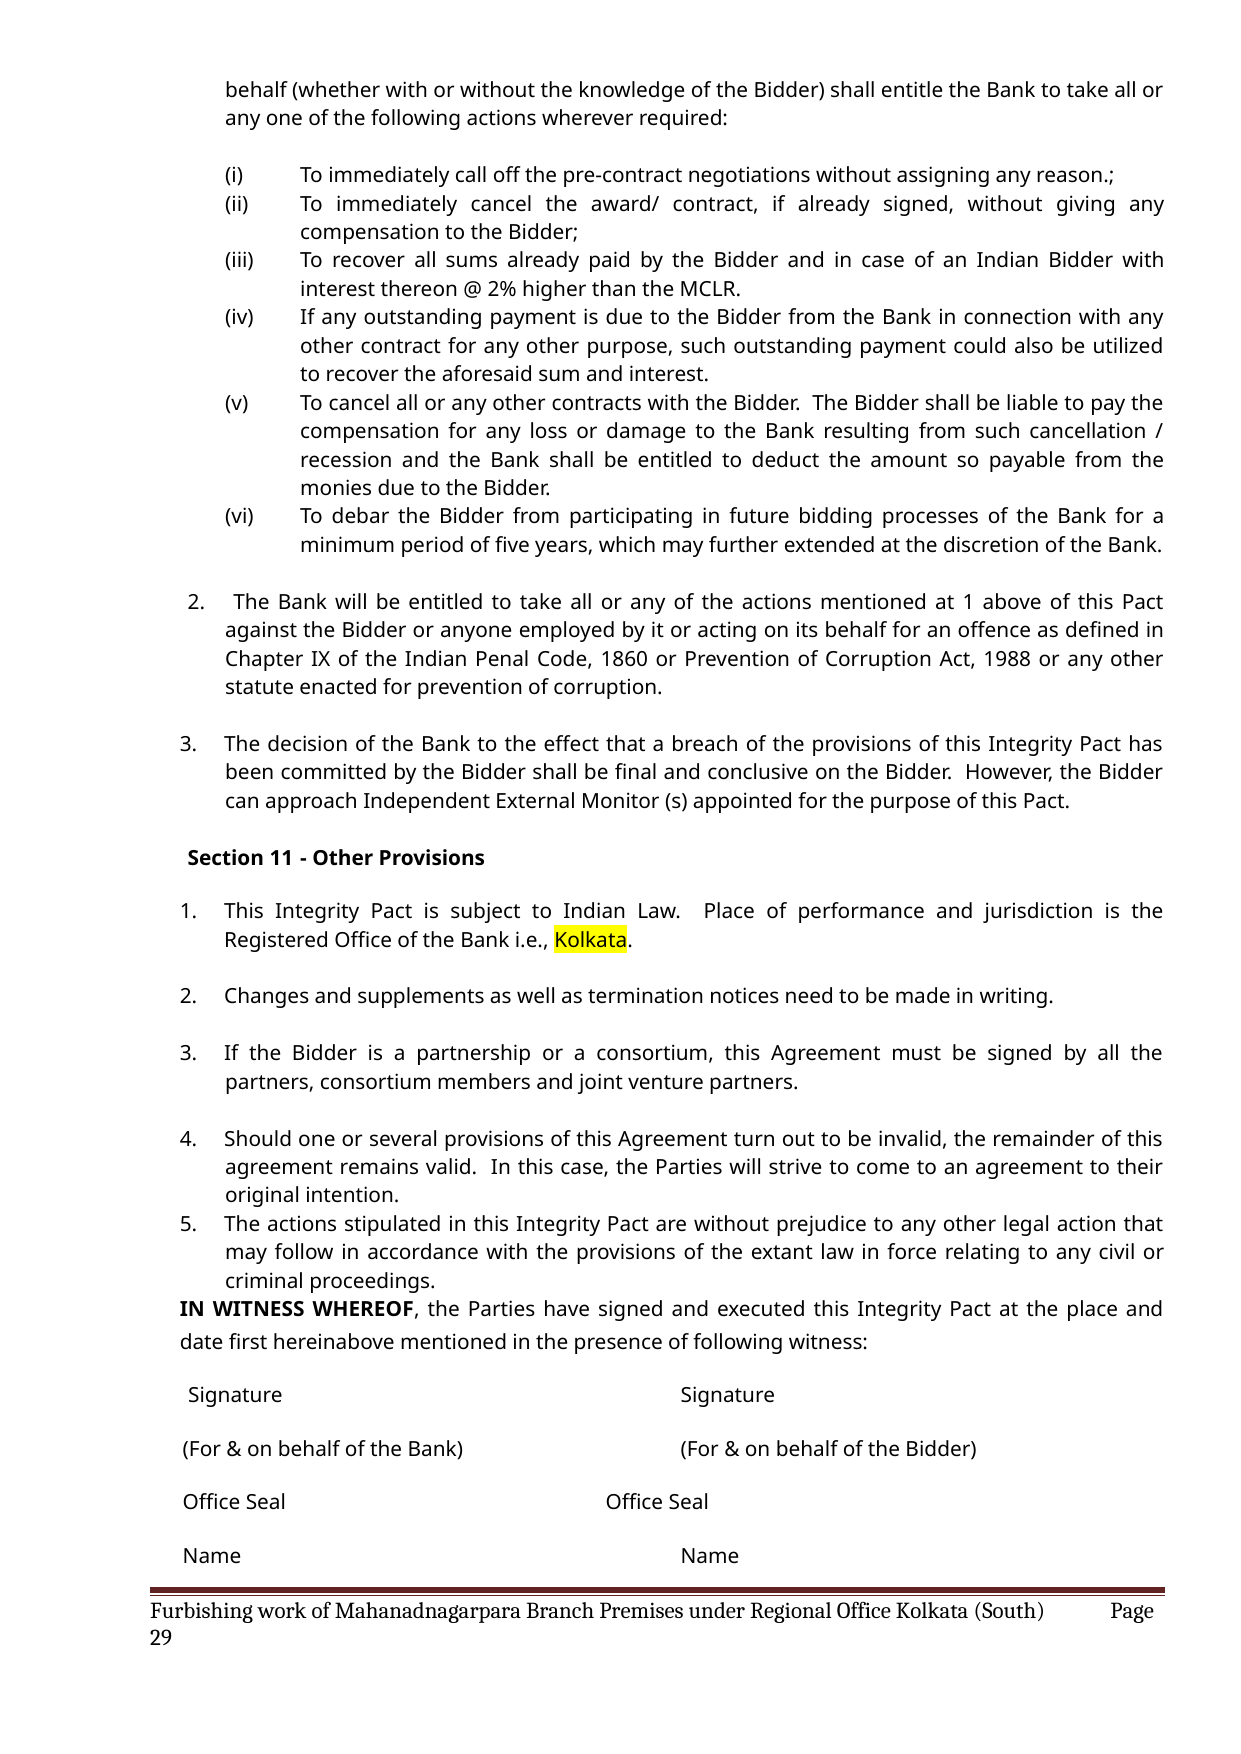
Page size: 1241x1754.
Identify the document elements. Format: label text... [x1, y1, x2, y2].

list The decision of the Bank to the effect that a breach of the provisions of this Integrity Pact has been committed by the Bidder shall be final and conclusive on the Bidder. However, the Bidder can approach Independent External Monitor (s) appointed for the purpose of this Pact. [179, 729, 1165, 814]
list The actions stipulated in this Integrity Pact are without prejudice to any other legal action that may follow in accordance with the provisions of the extant law in force relating to any civil or criminal proceedings. [179, 1209, 1165, 1294]
list To recover all sums already paid by the Bidder and in case of an Indian Bidder with interest thereon @ 2% higher than the MCLR. [225, 246, 1165, 302]
text IN WITNESS WHEREOF, the Parties have signed and executed this Integrity Pact at the place and date first hereinabove mentioned in the presence of following witness: [179, 1294, 1165, 1355]
text Office Seal Office Seal [150, 1487, 1165, 1516]
list This Integrity Pact is subject to Indian Law. Place of performance and jurisdiction is the Registered Office of the Bank i.e., Kolkata. [179, 896, 1165, 953]
list To immediately cancel the award/ contract, if already signed, without giving any compensation to the Bidder; [225, 189, 1165, 246]
text Signature Signature [150, 1380, 1165, 1409]
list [187, 75, 1165, 132]
list To debar the Bidder from participating in future bidding processes of the Bank for a minimum period of five years, which may further extended at the discretion of the Bank. [225, 502, 1165, 558]
list If any outstanding payment is due to the Bidder from the Bank in connection with any other contract for any other purpose, such outstanding payment could also be utilized to recover the aforesaid sum and interest. [225, 302, 1165, 388]
list To cancel all or any other contracts with the Bidder. The Bidder shall be liable to pay the compensation for any loss or damage to the Bank resulting from such cancellation / recession and the Bank shall be entitled to deduct the amount so payable from the monies due to the Bidder. [225, 388, 1165, 502]
list To immediately call off the pre-contract negotiations without assigning any reason.; [225, 160, 1165, 189]
text Section 11 - Other Provisions [187, 843, 1165, 871]
list Should one or several provisions of this Agreement turn out to be invalid, the remainder of this agreement remains valid. In this case, the Parties will strive to come to an agreement to their original intention. [179, 1124, 1165, 1209]
text Name Name [150, 1541, 1165, 1569]
list The Bank will be entitled to take all or any of the actions mentioned at 1 above of this Pact against the Bidder or anyone employed by it or acting on its behalf for an offence as defined in Chapter IX of the Indian Penal Code, 1860 or Prevention of Corruption Act, 1988 or any other statute enacted for prevention of corruption. [187, 587, 1165, 701]
list If the Bidder is a partnership or a consortium, this Agreement must be signed by all the partners, consortium members and joint venture partners. [179, 1038, 1165, 1095]
list Changes and supplements as well as termination notices need to be made in writing. [179, 982, 1165, 1010]
text (For & on behalf of the Bank) (For & on behalf of the Bidder) [150, 1434, 1165, 1462]
